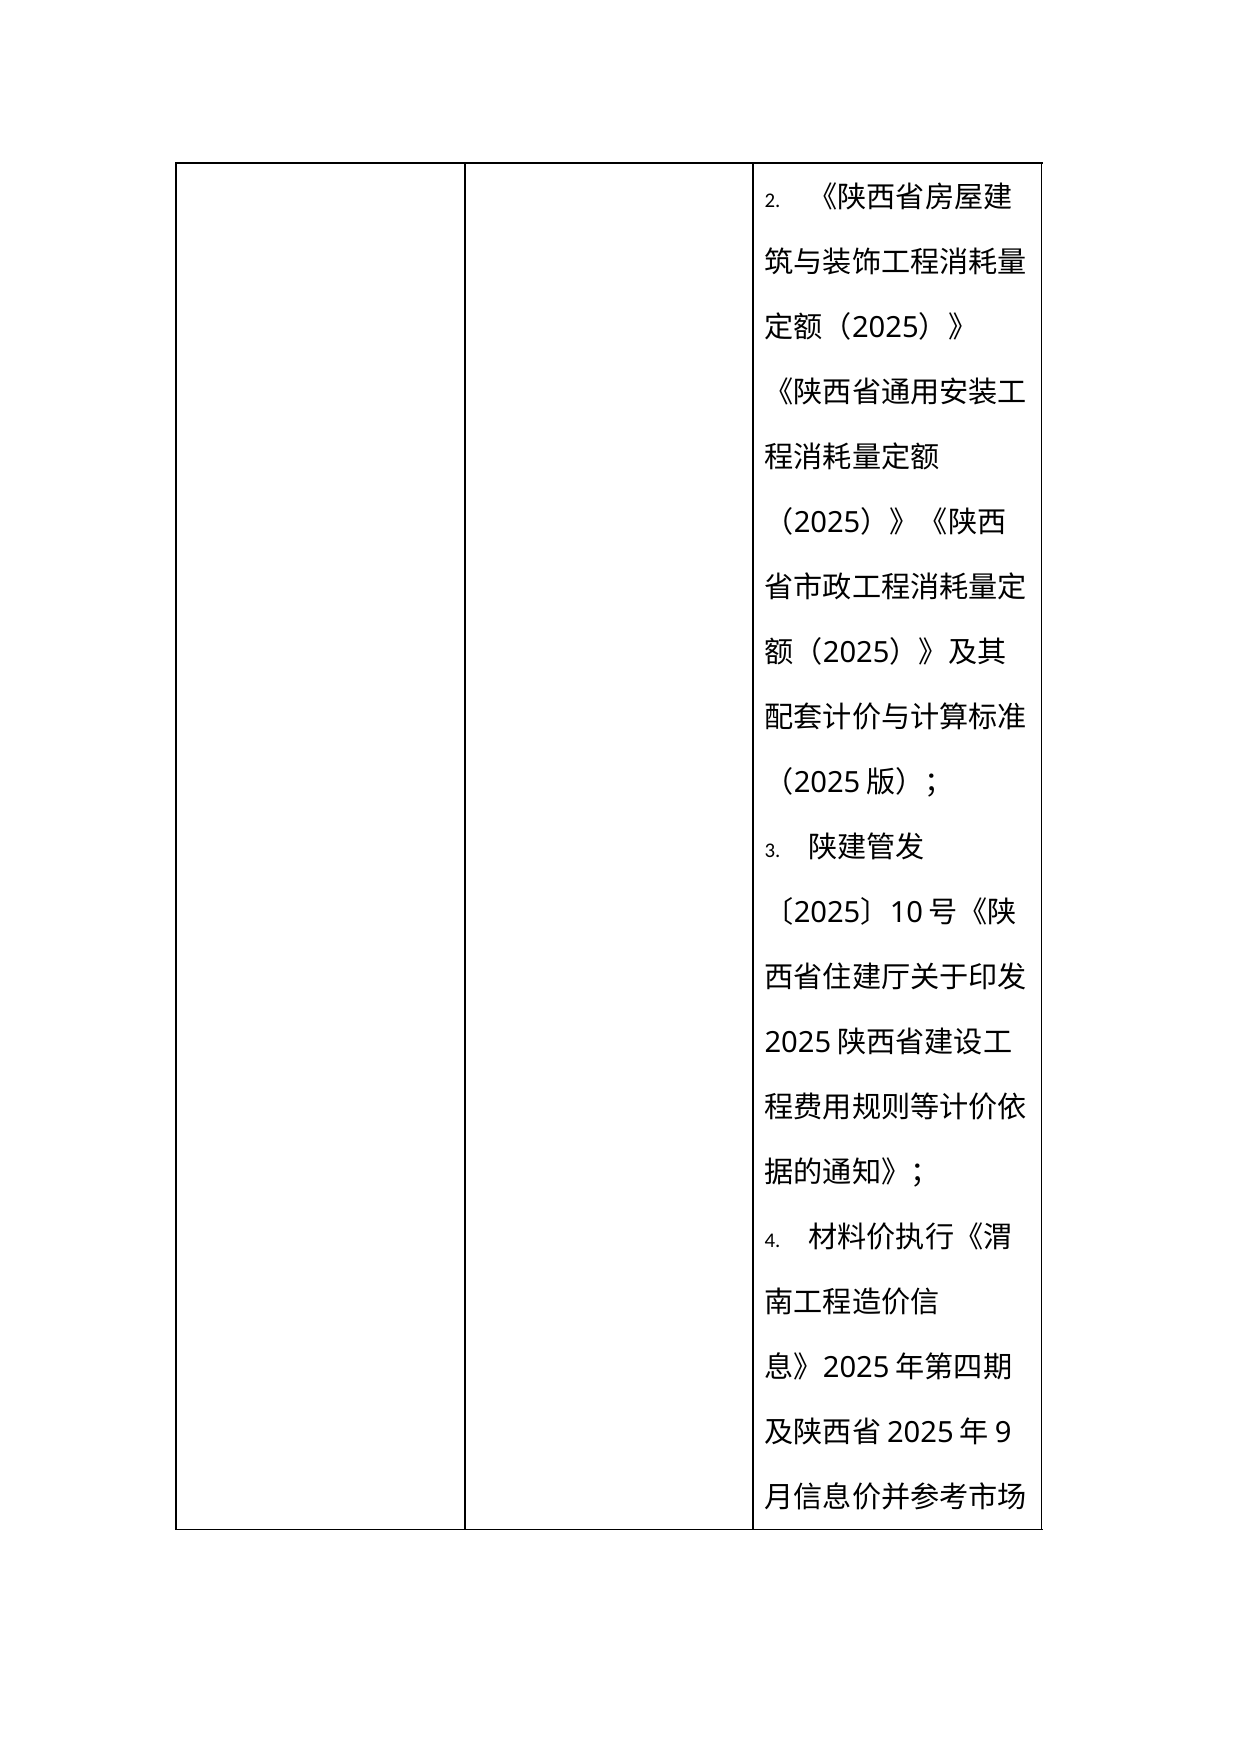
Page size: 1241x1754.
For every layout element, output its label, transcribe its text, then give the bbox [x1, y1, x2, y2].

table_cell [466, 164, 752, 1528]
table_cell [754, 164, 1041, 1528]
table_cell 1 [177, 164, 464, 1528]
